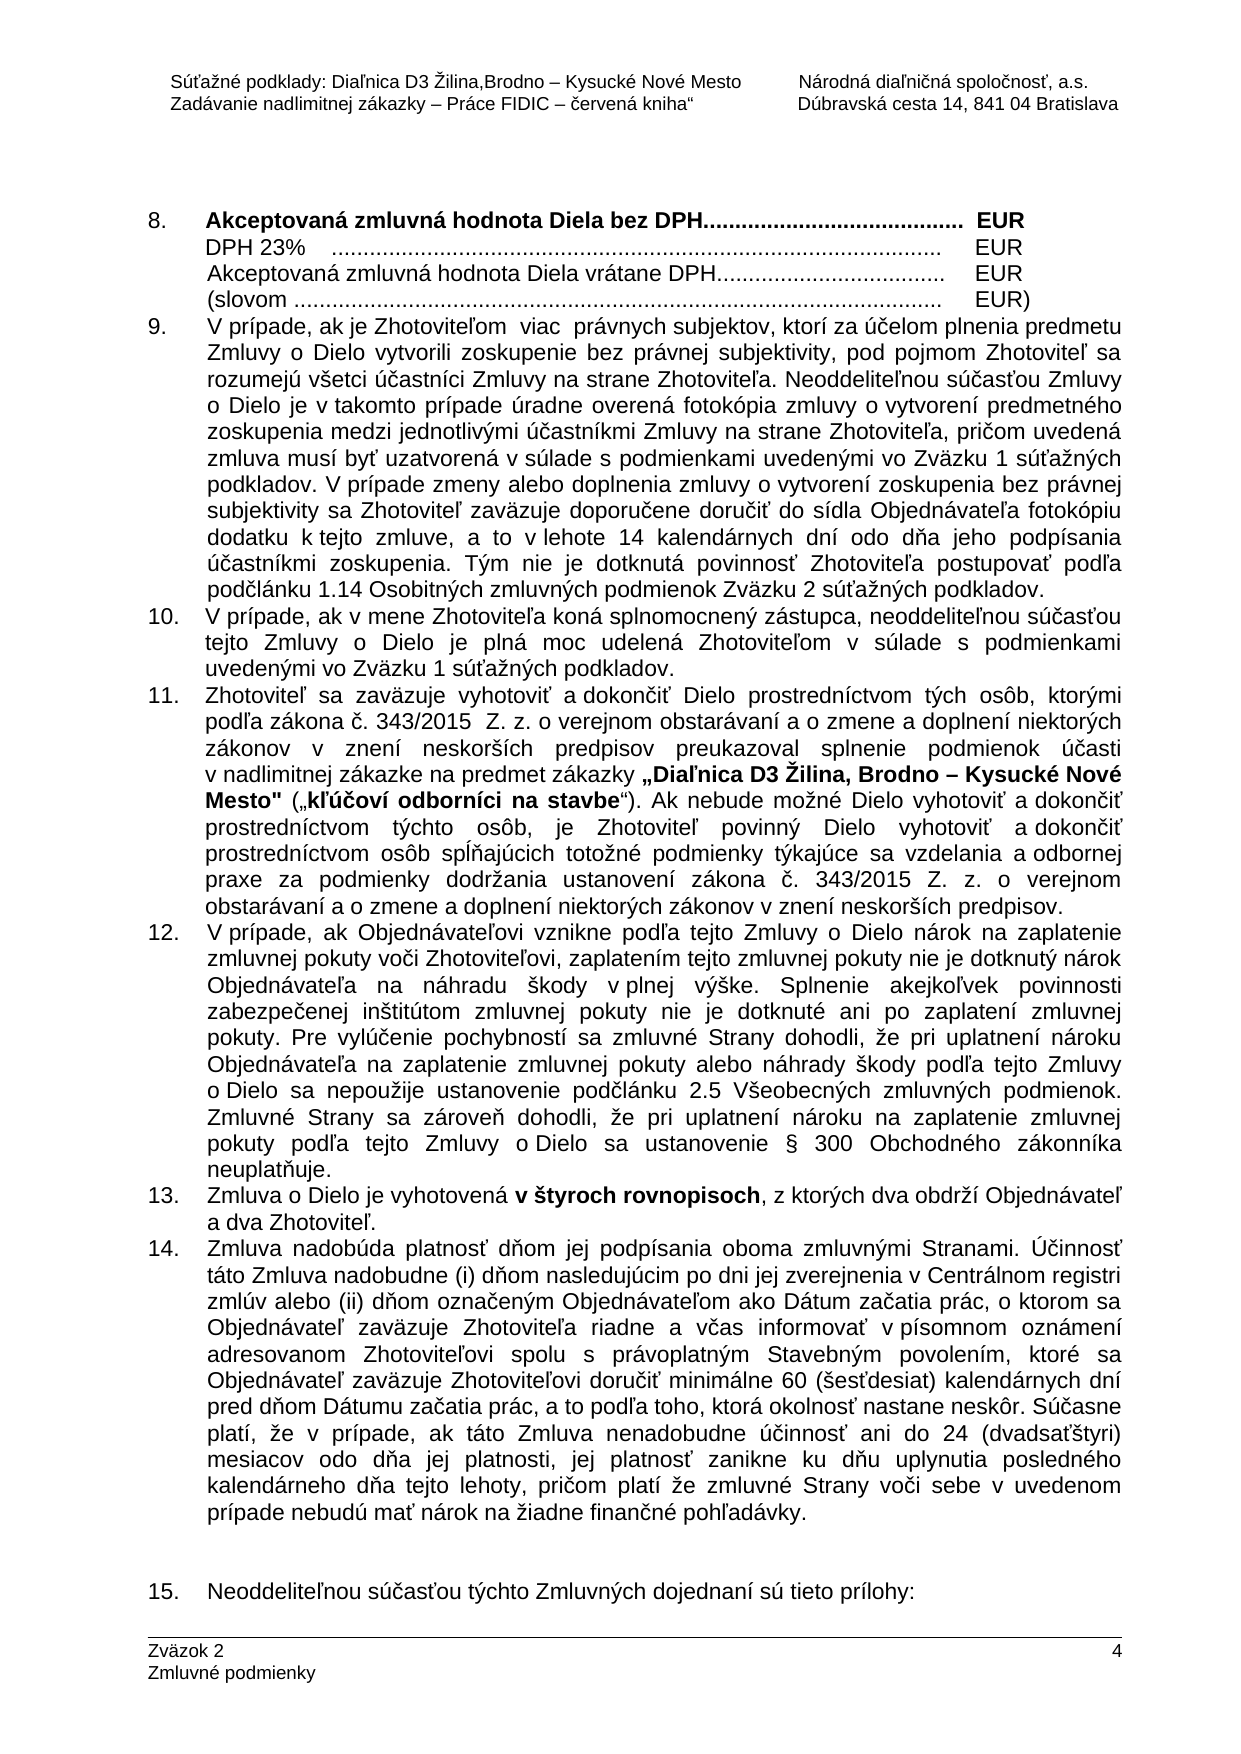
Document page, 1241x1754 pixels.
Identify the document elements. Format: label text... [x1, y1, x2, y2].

text DPH 23% ................................................................................................ EUR [148, 234, 1122, 260]
text 15. Neoddeliteľnou súčasťou týchto Zmluvných dojednaní sú tieto prílohy: [148, 1578, 1122, 1604]
text 9. V prípade, ak je Zhotoviteľom viac právnych subjektov, ktorí za účelom plnenia predmetu Zmluvy o Dielo vytvorili zoskupenie bez právnej subjektivity, pod pojmom Zhotoviteľ sa rozumejú všetci účastníci Zmluvy na strane Zhotoviteľa. Neoddeliteľnou súčasťou Zmluvy o Dielo je v takomto prípade úradne overená fotokópia zmluvy o vytvorení predmetného zoskupenia medzi jednotlivými účastníkmi Zmluvy na strane Zhotoviteľa, pričom uvedená zmluva musí byť uzatvorená v súlade s podmienkami uvedenými vo Zväzku 1 súťažných podkladov. V prípade zmeny alebo doplnenia zmluvy o vytvorení zoskupenia bez právnej subjektivity sa Zhotoviteľ zaväzuje doporučene doručiť do sídla Objednávateľa fotokópiu dodatku k tejto zmluve, a to v lehote 14 kalendárnych dní odo dňa jeho podpísania účastníkmi zoskupenia. Tým nie je dotknutá povinnosť Zhotoviteľa postupovať podľa podčlánku 1.14 Osobitných zmluvných podmienok Zväzku 2 súťažných podkladov. [148, 313, 1122, 603]
text 10. V prípade, ak v mene Zhotoviteľa koná splnomocnený zástupca, neoddeliteľnou súčasťou tejto Zmluvy o Dielo je plná moc udelená Zhotoviteľom v súlade s podmienkami uvedenými vo Zväzku 1 súťažných podkladov. [148, 603, 1122, 682]
text Akceptovaná zmluvná hodnota Diela vrátane DPH.................................... EUR [207, 260, 1122, 286]
text 13. Zmluva o Dielo je vyhotovená v štyroch rovnopisoch, z ktorých dva obdrží Objednávateľ a dva Zhotoviteľ. [148, 1182, 1122, 1235]
text 8. Akceptovaná zmluvná hodnota Diela bez DPH......................................... EUR [148, 207, 1122, 234]
text 11. Zhotoviteľ sa zaväzuje vyhotoviť a dokončiť Dielo prostredníctvom tých osôb, ktorými podľa zákona č. 343/2015 Z. z. o verejnom obstarávaní a o zmene a doplnení niektorých zákonov v znení neskorších predpisov preukazoval splnenie podmienok účasti v nadlimitnej zákazke na predmet zákazky „Diaľnica D3 Žilina, Brodno – Kysucké Nové Mesto" („kľúčoví odborníci na stavbe“). Ak nebude možné Dielo vyhotoviť a dokončiť prostredníctvom týchto osôb, je Zhotoviteľ povinný Dielo vyhotoviť a dokončiť prostredníctvom osôb spĺňajúcich totožné podmienky týkajúce sa vzdelania a odbornej praxe za podmienky dodržania ustanovení zákona č. 343/2015 Z. z. o verejnom obstarávaní a o zmene a doplnení niektorých zákonov v znení neskorších predpisov. [148, 682, 1122, 919]
text 12. V prípade, ak Objednávateľovi vznikne podľa tejto Zmluvy o Dielo nárok na zaplatenie zmluvnej pokuty voči Zhotoviteľovi, zaplatením tejto zmluvnej pokuty nie je dotknutý nárok Objednávateľa na náhradu škody v plnej výške. Splnenie akejkoľvek povinnosti zabezpečenej inštitútom zmluvnej pokuty nie je dotknuté ani po zaplatení zmluvnej pokuty. Pre vylúčenie pochybností sa zmluvné Strany dohodli, že pri uplatnení nároku Objednávateľa na zaplatenie zmluvnej pokuty alebo náhrady škody podľa tejto Zmluvy o Dielo sa nepoužije ustanovenie podčlánku 2.5 Všeobecných zmluvných podmienok. Zmluvné Strany sa zároveň dohodli, že pri uplatnení nároku na zaplatenie zmluvnej pokuty podľa tejto Zmluvy o Dielo sa ustanovenie § 300 Obchodného zákonníka neuplatňuje. [148, 919, 1122, 1182]
text (slovom ...................................................................................................... EUR) [207, 286, 1122, 313]
text 14. Zmluva nadobúda platnosť dňom jej podpísania oboma zmluvnými Stranami. Účinnosť táto Zmluva nadobudne (i) dňom nasledujúcim po dni jej zverejnenia v Centrálnom registri zmlúv alebo (ii) dňom označeným Objednávateľom ako Dátum začatia prác, o ktorom sa Objednávateľ zaväzuje Zhotoviteľa riadne a včas informovať v písomnom oznámení adresovanom Zhotoviteľovi spolu s právoplatným Stavebným povolením, ktoré sa Objednávateľ zaväzuje Zhotoviteľovi doručiť minimálne 60 (šesťdesiat) kalendárnych dní pred dňom Dátumu začatia prác, a to podľa toho, ktorá okolnosť nastane neskôr. Súčasne platí, že v prípade, ak táto Zmluva nenadobudne účinnosť ani do 24 (dvadsaťštyri) mesiacov odo dňa jej platnosti, jej platnosť zanikne ku dňu uplynutia posledného kalendárneho dňa tejto lehoty, pričom platí že zmluvné Strany voči sebe v uvedenom prípade nebudú mať nárok na žiadne finančné pohľadávky. [148, 1235, 1122, 1525]
